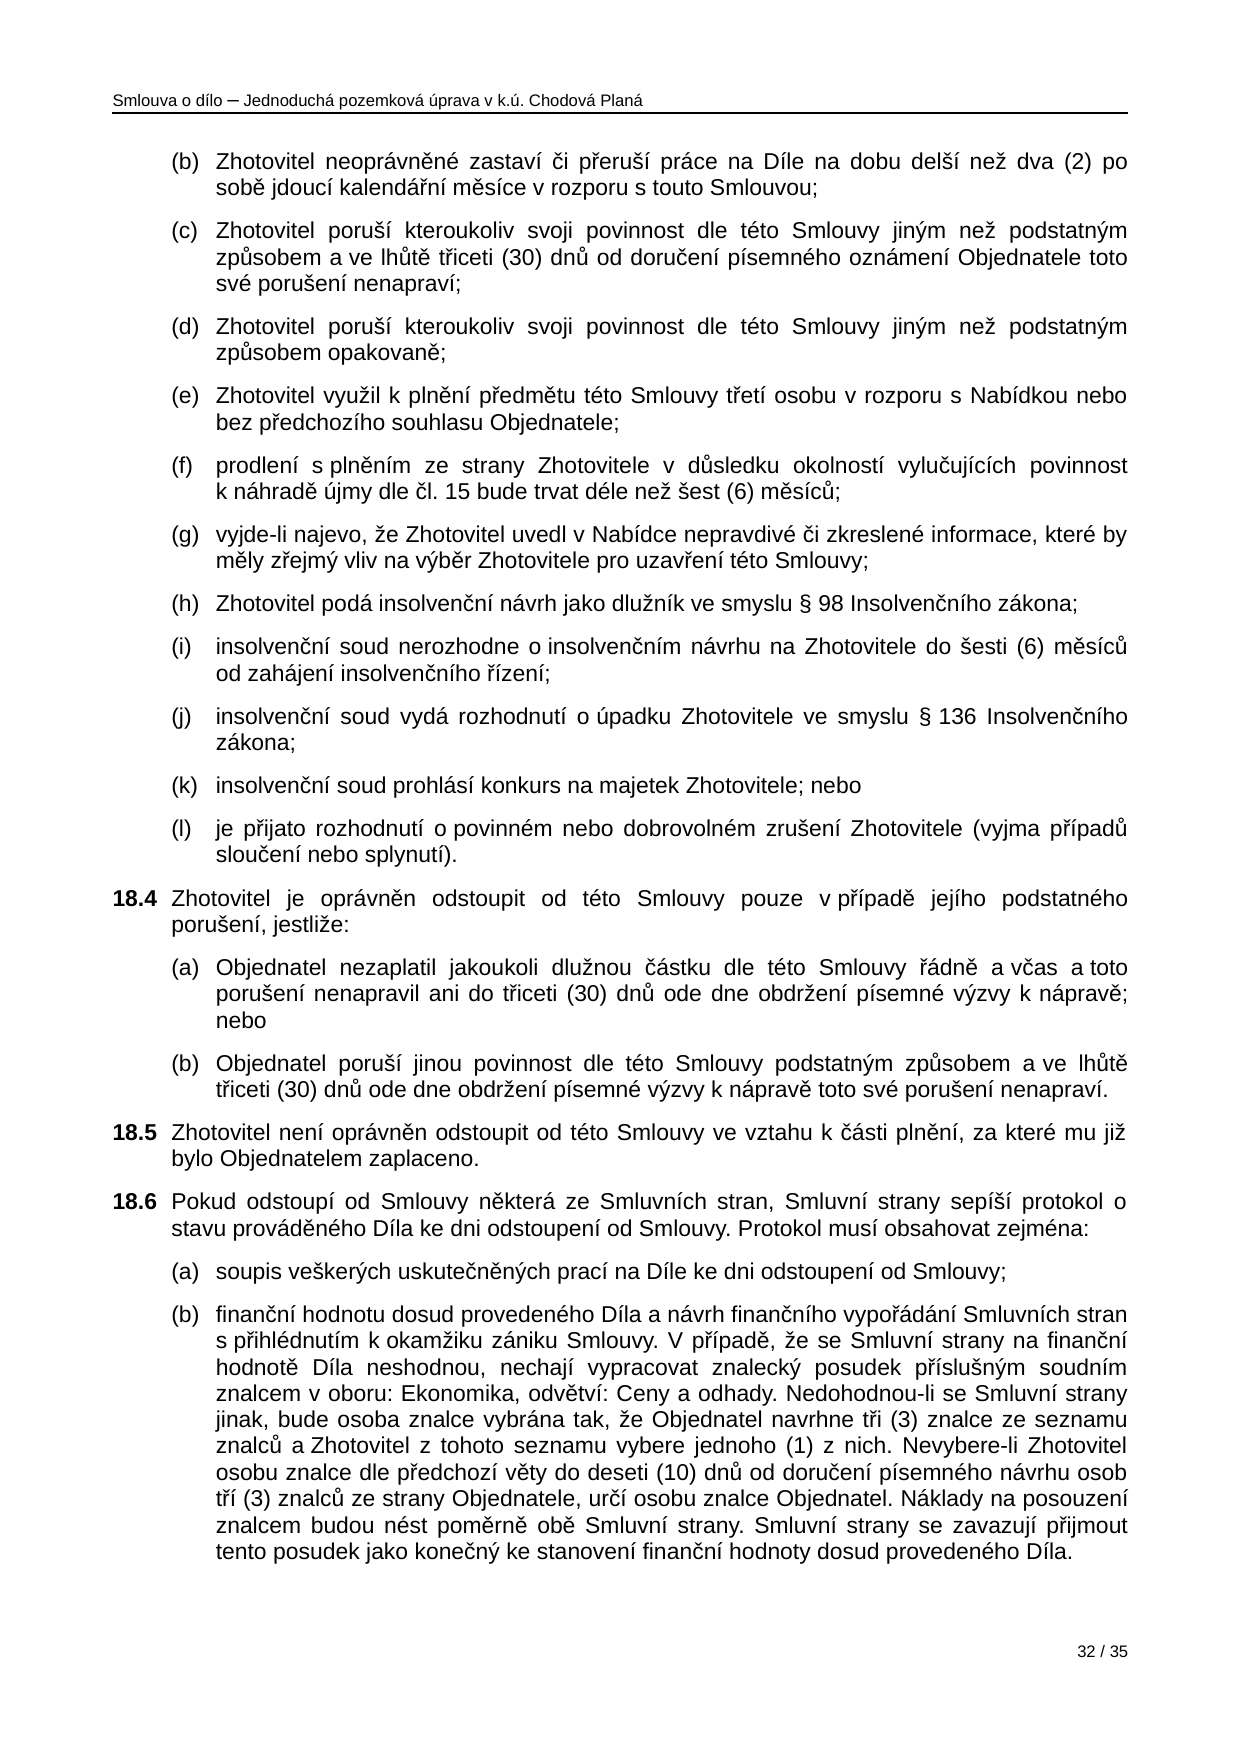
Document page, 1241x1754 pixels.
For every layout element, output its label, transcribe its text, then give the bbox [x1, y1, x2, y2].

list soupis veškerých uskutečněných prací na Díle ke dni odstoupení od Smlouvy; [171, 1258, 1128, 1284]
text Pokud odstoupí od Smlouvy některá ze Smluvních stran, Smluvní strany sepíší protokol o stavu prováděného Díla ke dni odstoupení od Smlouvy. Protokol musí obsahovat zejména: [112, 1188, 1128, 1241]
list finanční hodnotu dosud provedeného Díla a návrh finančního vypořádání Smluvních stran s přihlédnutím k okamžiku zániku Smlouvy. V případě, že se Smluvní strany na finanční hodnotě Díla neshodnou, nechají vypracovat znalecký posudek příslušným soudním znalcem v oboru: Ekonomika, odvětví: Ceny a odhady. Nedohodnou-li se Smluvní strany jinak, bude osoba znalce vybrána tak, že Objednatel navrhne tři (3) znalce ze seznamu znalců a Zhotovitel z tohoto seznamu vybere jednoho (1) z nich. Nevybere-li Zhotovitel osobu znalce dle předchozí věty do deseti (10) dnů od doručení písemného návrhu osob tří (3) znalců ze strany Objednatele, určí osobu znalce Objednatel. Náklady na posouzení znalcem budou nést poměrně obě Smluvní strany. Smluvní strany se zavazují přijmout tento posudek jako konečný ke stanovení finanční hodnoty dosud provedeného Díla. [171, 1301, 1128, 1564]
text vyjde-li najevo, že Zhotovitel uvedl v Nabídce nepravdivé či zkreslené informace, které by měly zřejmý vliv na výběr Zhotovitele pro uzavření této Smlouvy; [171, 521, 1128, 574]
text Zhotovitel poruší kteroukoliv svoji povinnost dle této Smlouvy jiným než podstatným způsobem opakovaně; [171, 313, 1128, 366]
text insolvenční soud nerozhodne o insolvenčním návrhu na Zhotovitele do šesti (6) měsíců od zahájení insolvenčního řízení; [171, 633, 1128, 686]
list Zhotovitel neoprávněné zastaví či přeruší práce na Díle na dobu delší než dva (2) po sobě jdoucí kalendářní měsíce v rozporu s touto Smlouvou; [171, 148, 1128, 200]
text je přijato rozhodnutí o povinném nebo dobrovolném zrušení Zhotovitele (vyjma případů sloučení nebo splynutí). [171, 815, 1128, 868]
text Zhotovitel není oprávněn odstoupit od této Smlouvy ve vztahu k části plnění, za které mu již bylo Objednatelem zaplaceno. [112, 1119, 1128, 1172]
text prodlení s plněním ze strany Zhotovitele v důsledku okolností vylučujících povinnost k náhradě újmy dle čl. 15 bude trvat déle než šest (6) měsíců; [171, 452, 1128, 504]
text Zhotovitel využil k plnění předmětu této Smlouvy třetí osobu v rozporu s Nabídkou nebo bez předchozího souhlasu Objednatele; [171, 382, 1128, 435]
text Zhotovitel je oprávněn odstoupit od této Smlouvy pouze v případě jejího podstatného porušení, jestliže: [112, 884, 1128, 937]
text Zhotovitel podá insolvenční návrh jako dlužník ve smyslu § 98 Insolvenčního zákona; [171, 590, 1128, 617]
text insolvenční soud vydá rozhodnutí o úpadku Zhotovitele ve smyslu § 136 Insolvenčního zákona; [171, 703, 1128, 755]
list Objednatel nezaplatil jakoukoli dlužnou částku dle této Smlouvy řádně a včas a toto porušení nenapravil ani do třiceti (30) dnů ode dne obdržení písemné výzvy k nápravě; nebo [171, 954, 1128, 1033]
text insolvenční soud prohlásí konkurs na majetek Zhotovitele; nebo [171, 772, 1128, 798]
text Objednatel poruší jinou povinnost dle této Smlouvy podstatným způsobem a ve lhůtě třiceti (30) dnů ode dne obdržení písemné výzvy k nápravě toto své porušení nenapraví. [171, 1049, 1128, 1102]
text Zhotovitel poruší kteroukoliv svoji povinnost dle této Smlouvy jiným než podstatným způsobem a ve lhůtě třiceti (30) dnů od doručení písemného oznámení Objednatele toto své porušení nenapraví; [171, 217, 1128, 296]
